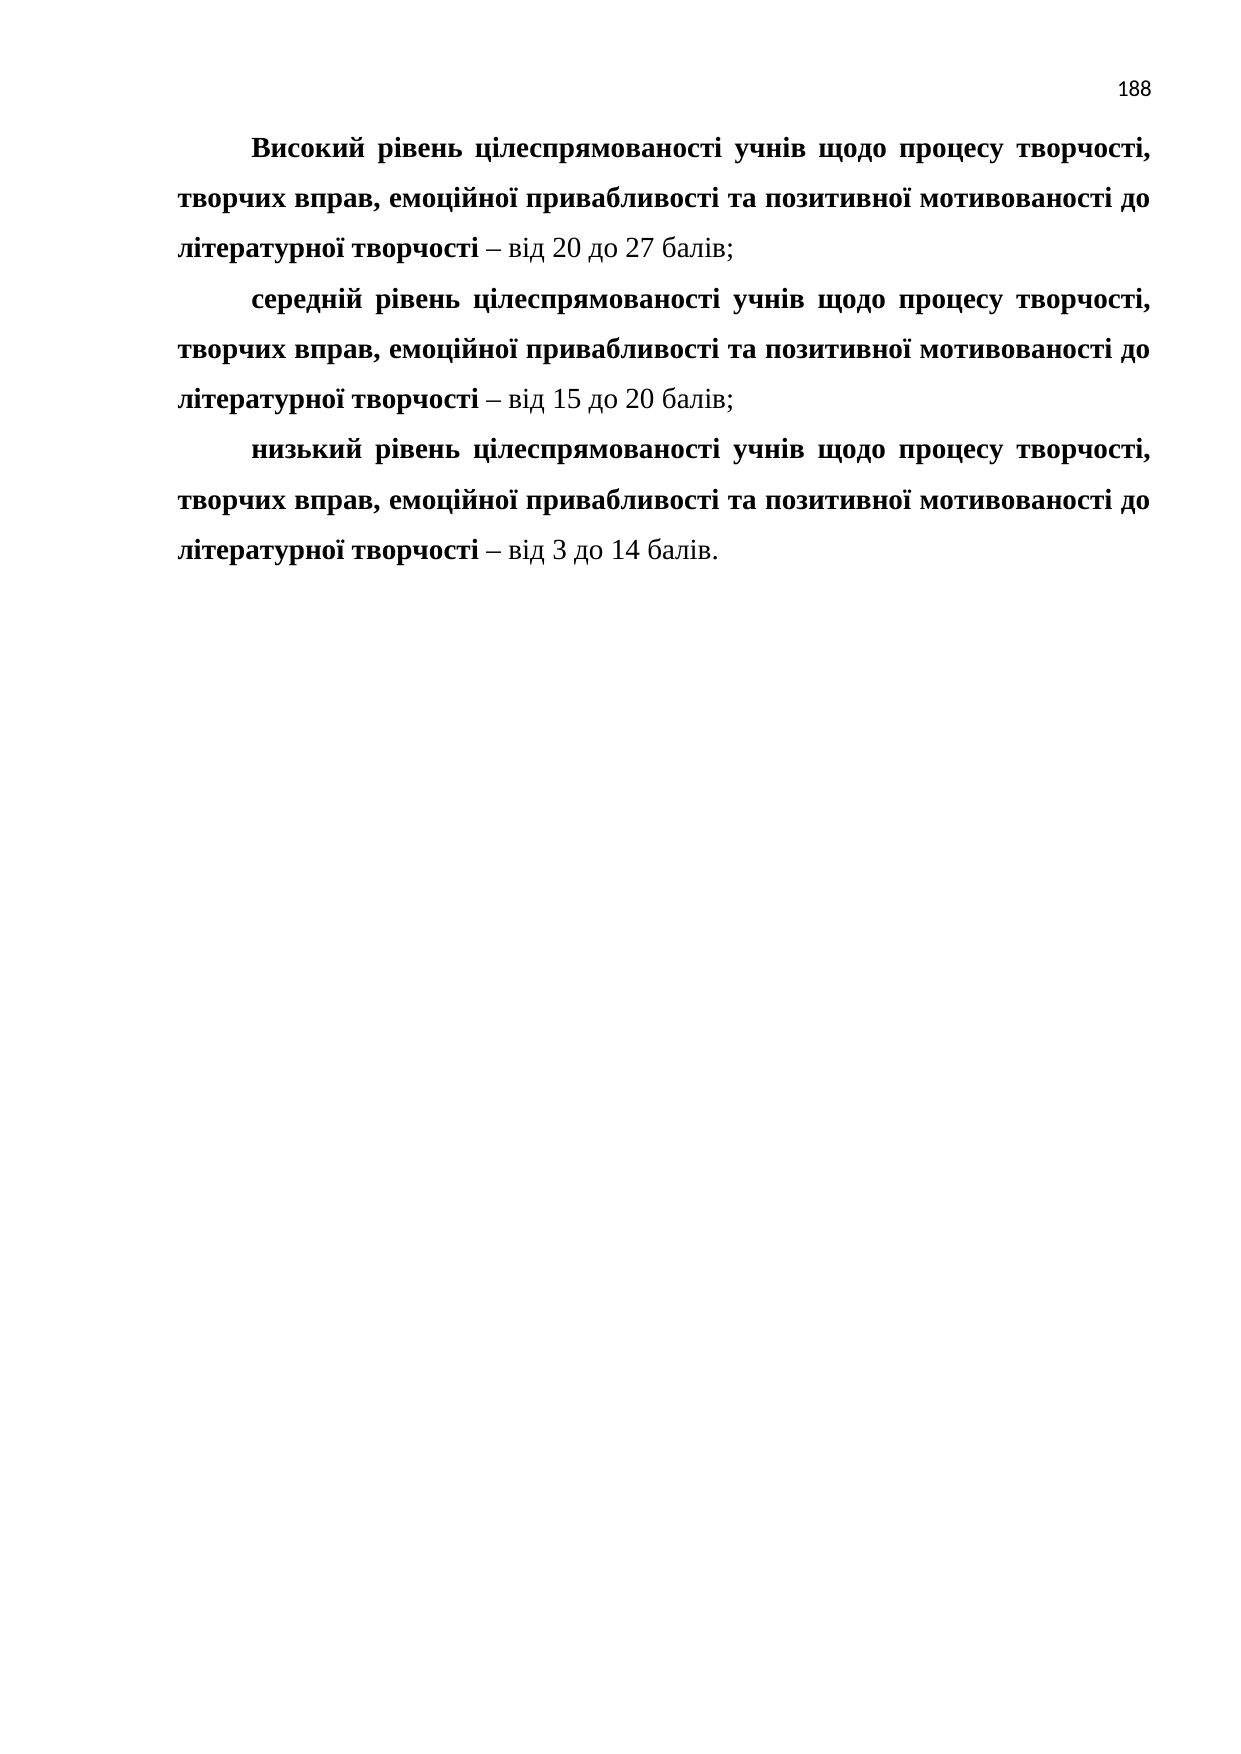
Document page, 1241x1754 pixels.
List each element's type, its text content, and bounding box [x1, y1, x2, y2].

text низький рівень цілеспрямованості учнів щодо процесу творчості, творчих вправ, емоційної привабливості та позитивної мотивованості до літературної творчості – від 3 до 14 балів. [177, 432, 1152, 566]
text Високий рівень цілеспрямованості учнів щодо процесу творчості, творчих вправ, емоційної привабливості та позитивної мотивованості до літературної творчості – від 20 до 27 балів; [177, 130, 1152, 264]
text середній рівень цілеспрямованості учнів щодо процесу творчості, творчих вправ, емоційної привабливості та позитивної мотивованості до літературної творчості – від 15 до 20 балів; [177, 281, 1152, 415]
